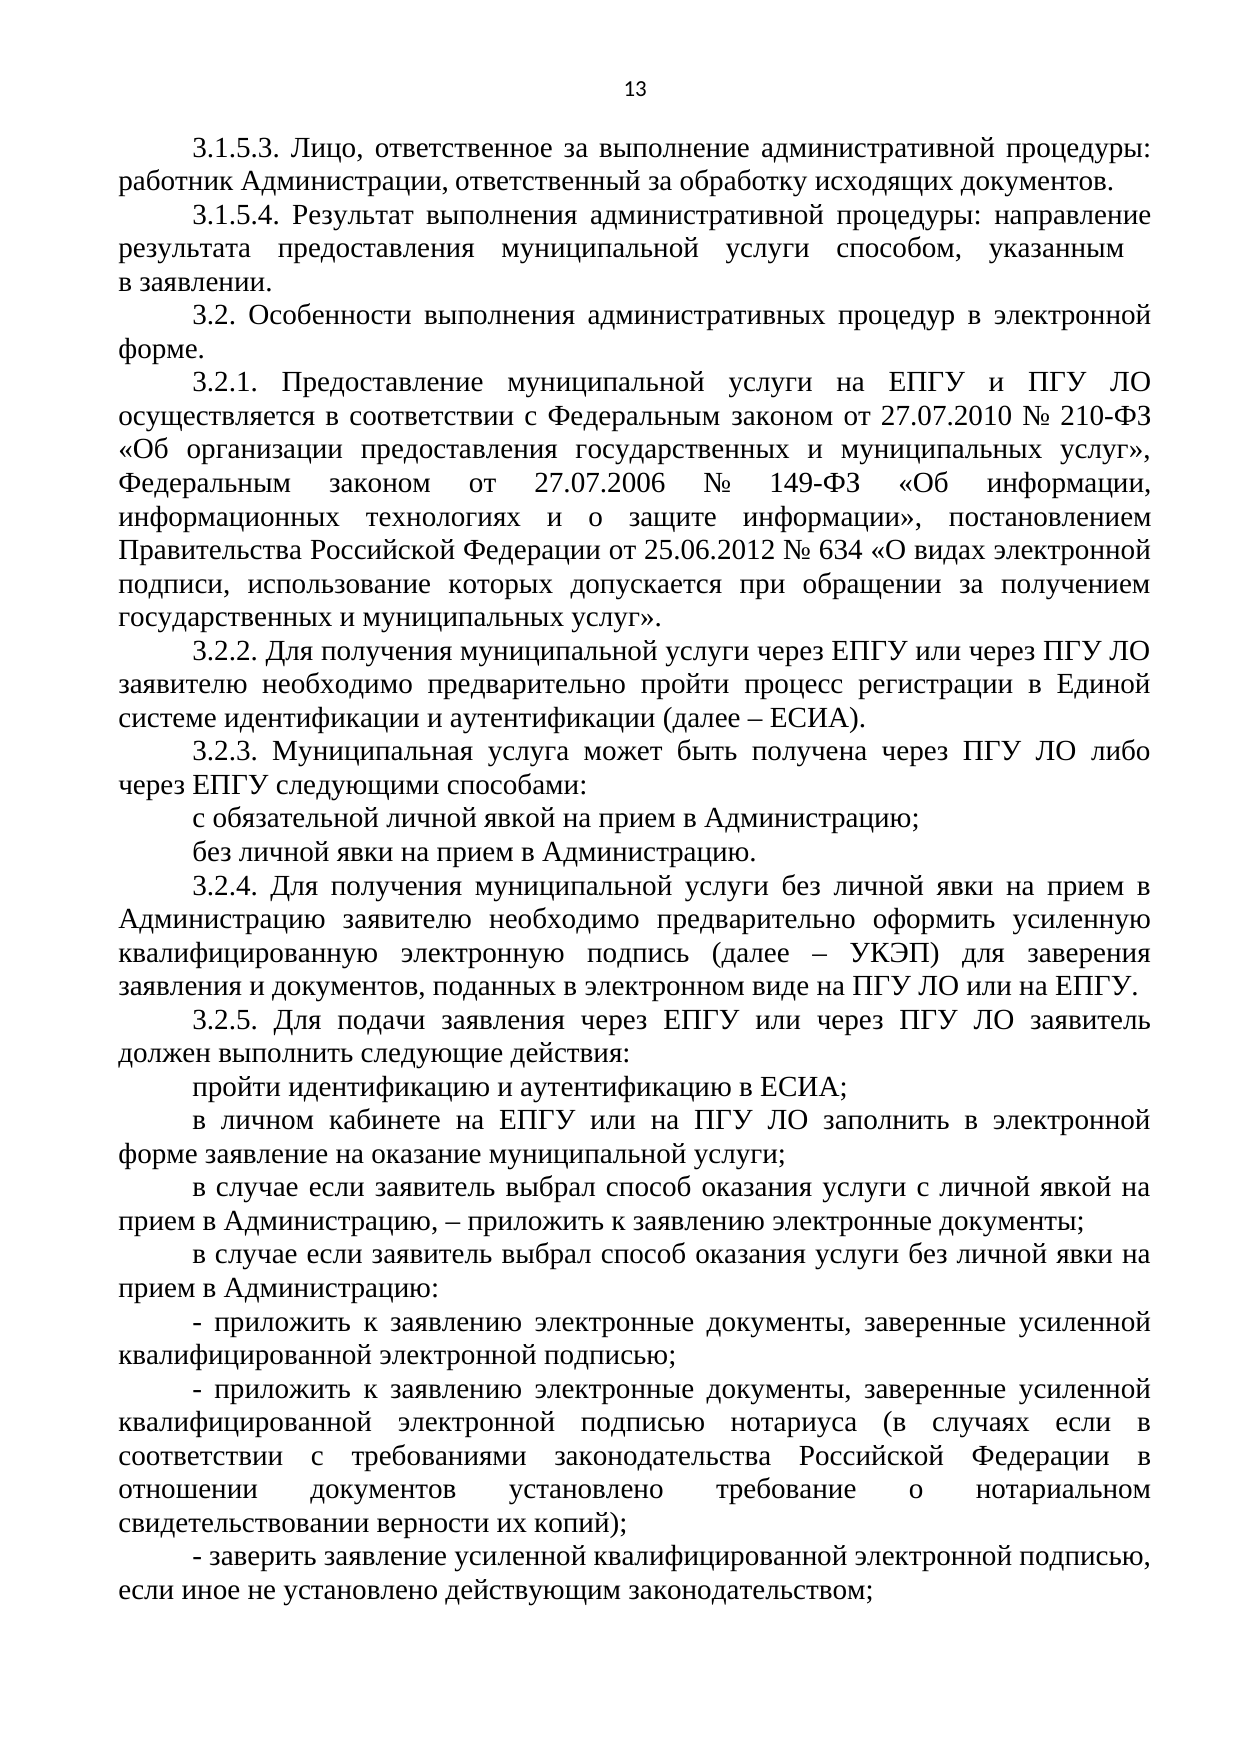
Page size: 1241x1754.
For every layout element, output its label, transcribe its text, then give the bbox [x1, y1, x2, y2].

text 3.1.5.4. Результат выполнения административной процедуры: направление результата предоставления муниципальной услуги способом, указанным в заявлении. [118, 197, 1152, 297]
text 3.2.5. Для подачи заявления через ЕПГУ или через ПГУ ЛО заявитель должен выполнить следующие действия: [118, 1002, 1152, 1069]
text в случае если заявитель выбрал способ оказания услуги с личной явкой на прием в Администрацию, – приложить к заявлению электронные документы; [118, 1169, 1152, 1237]
text 3.2.3. Муниципальная услуга может быть получена через ПГУ ЛО либо через ЕПГУ следующими способами: [118, 733, 1152, 801]
text пройти идентификацию и аутентификацию в ЕСИА; [118, 1069, 1152, 1102]
text 3.1.5.3. Лицо, ответственное за выполнение административной процедуры: работник Администрации, ответственный за обработку исходящих документов. [118, 130, 1152, 197]
text - заверить заявление усиленной квалифицированной электронной подписью, если иное не установлено действующим законодательством; [118, 1538, 1152, 1606]
text - приложить к заявлению электронные документы, заверенные усиленной квалифицированной электронной подписью нотариуса (в случаях если в соответствии с требованиями законодательства Российской Федерации в отношении документов установлено требование о нотариальном свидетельствовании верности их копий); [118, 1371, 1152, 1538]
text 3.2.2. Для получения муниципальной услуги через ЕПГУ или через ПГУ ЛО заявителю необходимо предварительно пройти процесс регистрации в Единой системе идентификации и аутентификации (далее – ЕСИА). [118, 633, 1152, 733]
text в личном кабинете на ЕПГУ или на ПГУ ЛО заполнить в электронной форме заявление на оказание муниципальной услуги; [118, 1102, 1152, 1169]
text 3.2.4. Для получения муниципальной услуги без личной явки на прием в Администрацию заявителю необходимо предварительно оформить усиленную квалифицированную электронную подпись (далее – УКЭП) для заверения заявления и документов, поданных в электронном виде на ПГУ ЛО или на ЕПГУ. [118, 868, 1152, 1002]
text без личной явки на прием в Администрацию. [118, 834, 1152, 868]
text с обязательной личной явкой на прием в Администрацию; [118, 801, 1152, 834]
text в случае если заявитель выбрал способ оказания услуги без личной явки на прием в Администрацию: [118, 1237, 1152, 1304]
text 3.2. Особенности выполнения административных процедур в электронной форме. [118, 297, 1152, 364]
text 3.2.1. Предоставление муниципальной услуги на ЕПГУ и ПГУ ЛО осуществляется в соответствии с Федеральным законом от 27.07.2010 № 210-ФЗ «Об организации предоставления государственных и муниципальных услуг», Федеральным законом от 27.07.2006 № 149-ФЗ «Об информации, информационных технологиях и о защите информации», постановлением Правительства Российской Федерации от 25.06.2012 № 634 «О видах электронной подписи, использование которых допускается при обращении за получением государственных и муниципальных услуг». [118, 364, 1152, 633]
text - приложить к заявлению электронные документы, заверенные усиленной квалифицированной электронной подписью; [118, 1304, 1152, 1371]
